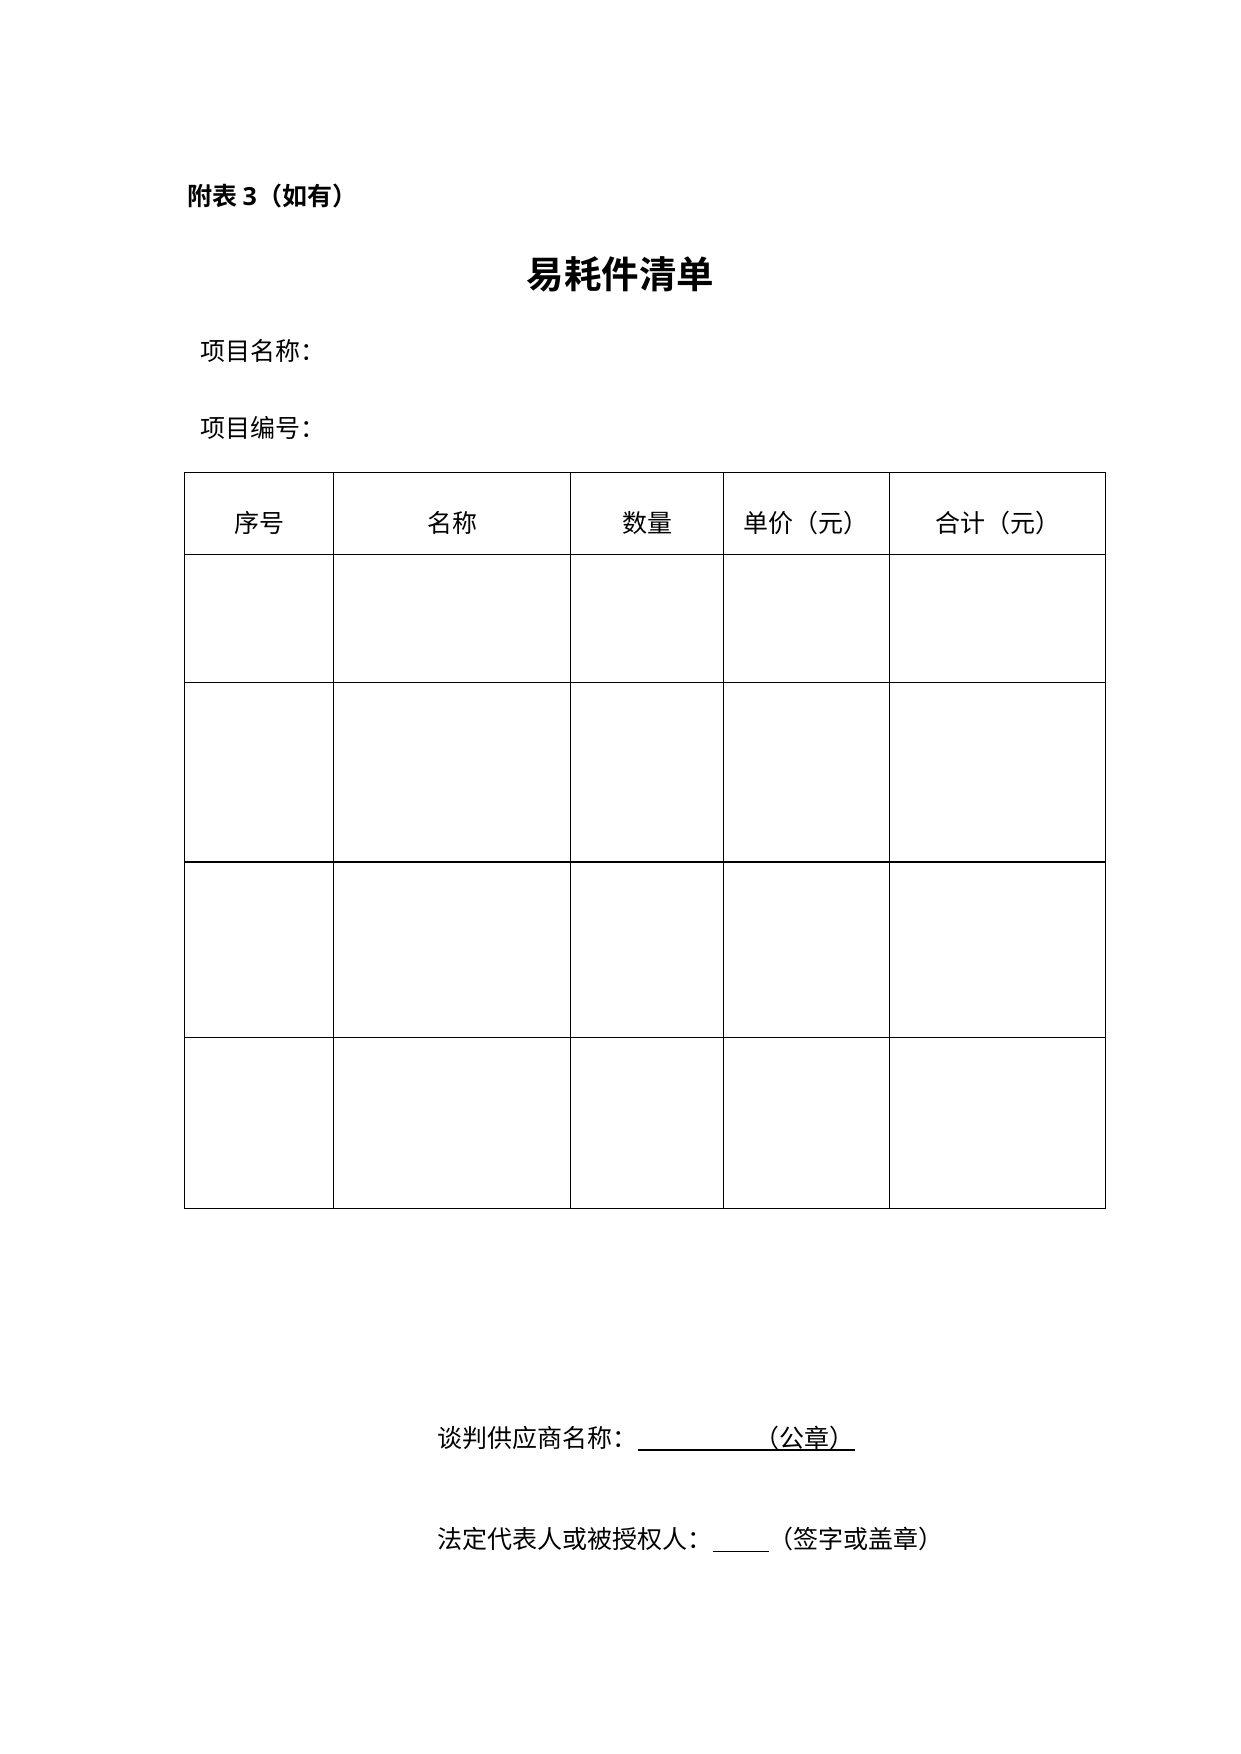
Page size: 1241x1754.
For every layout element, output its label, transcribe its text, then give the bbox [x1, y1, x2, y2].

table_header 名称 [334, 473, 570, 554]
table_header 序号 [185, 473, 333, 554]
text 法定代表人或被授权人： （签字或盖章） [187, 1505, 978, 1570]
text 易耗件清单 [187, 239, 1053, 304]
table_cell [334, 1038, 570, 1208]
table_cell [890, 555, 1105, 682]
table_header 合计（元） [890, 473, 1105, 554]
text 附表3（如有） [187, 162, 1053, 227]
table_cell [724, 683, 889, 861]
table_cell [571, 1038, 723, 1208]
text 项目名称： [187, 317, 1053, 382]
table_cell [890, 1038, 1105, 1208]
table_cell [334, 555, 570, 682]
table_cell [185, 1038, 333, 1208]
text 项目编号： [187, 394, 1053, 459]
table_cell [724, 1038, 889, 1208]
table_cell [890, 863, 1105, 1037]
table_header 数量 [571, 473, 723, 554]
table_cell [185, 863, 333, 1037]
text 谈判供应商名称： （公章） [187, 1404, 978, 1469]
table_cell [724, 863, 889, 1037]
table_cell [334, 683, 570, 861]
table_cell [334, 863, 570, 1037]
table_cell [724, 555, 889, 682]
table_cell [890, 683, 1105, 861]
table_cell [571, 863, 723, 1037]
table_cell [185, 683, 333, 861]
table_header 单价（元） [724, 473, 889, 554]
table_cell [185, 555, 333, 682]
table_cell [571, 555, 723, 682]
table_cell [571, 683, 723, 861]
